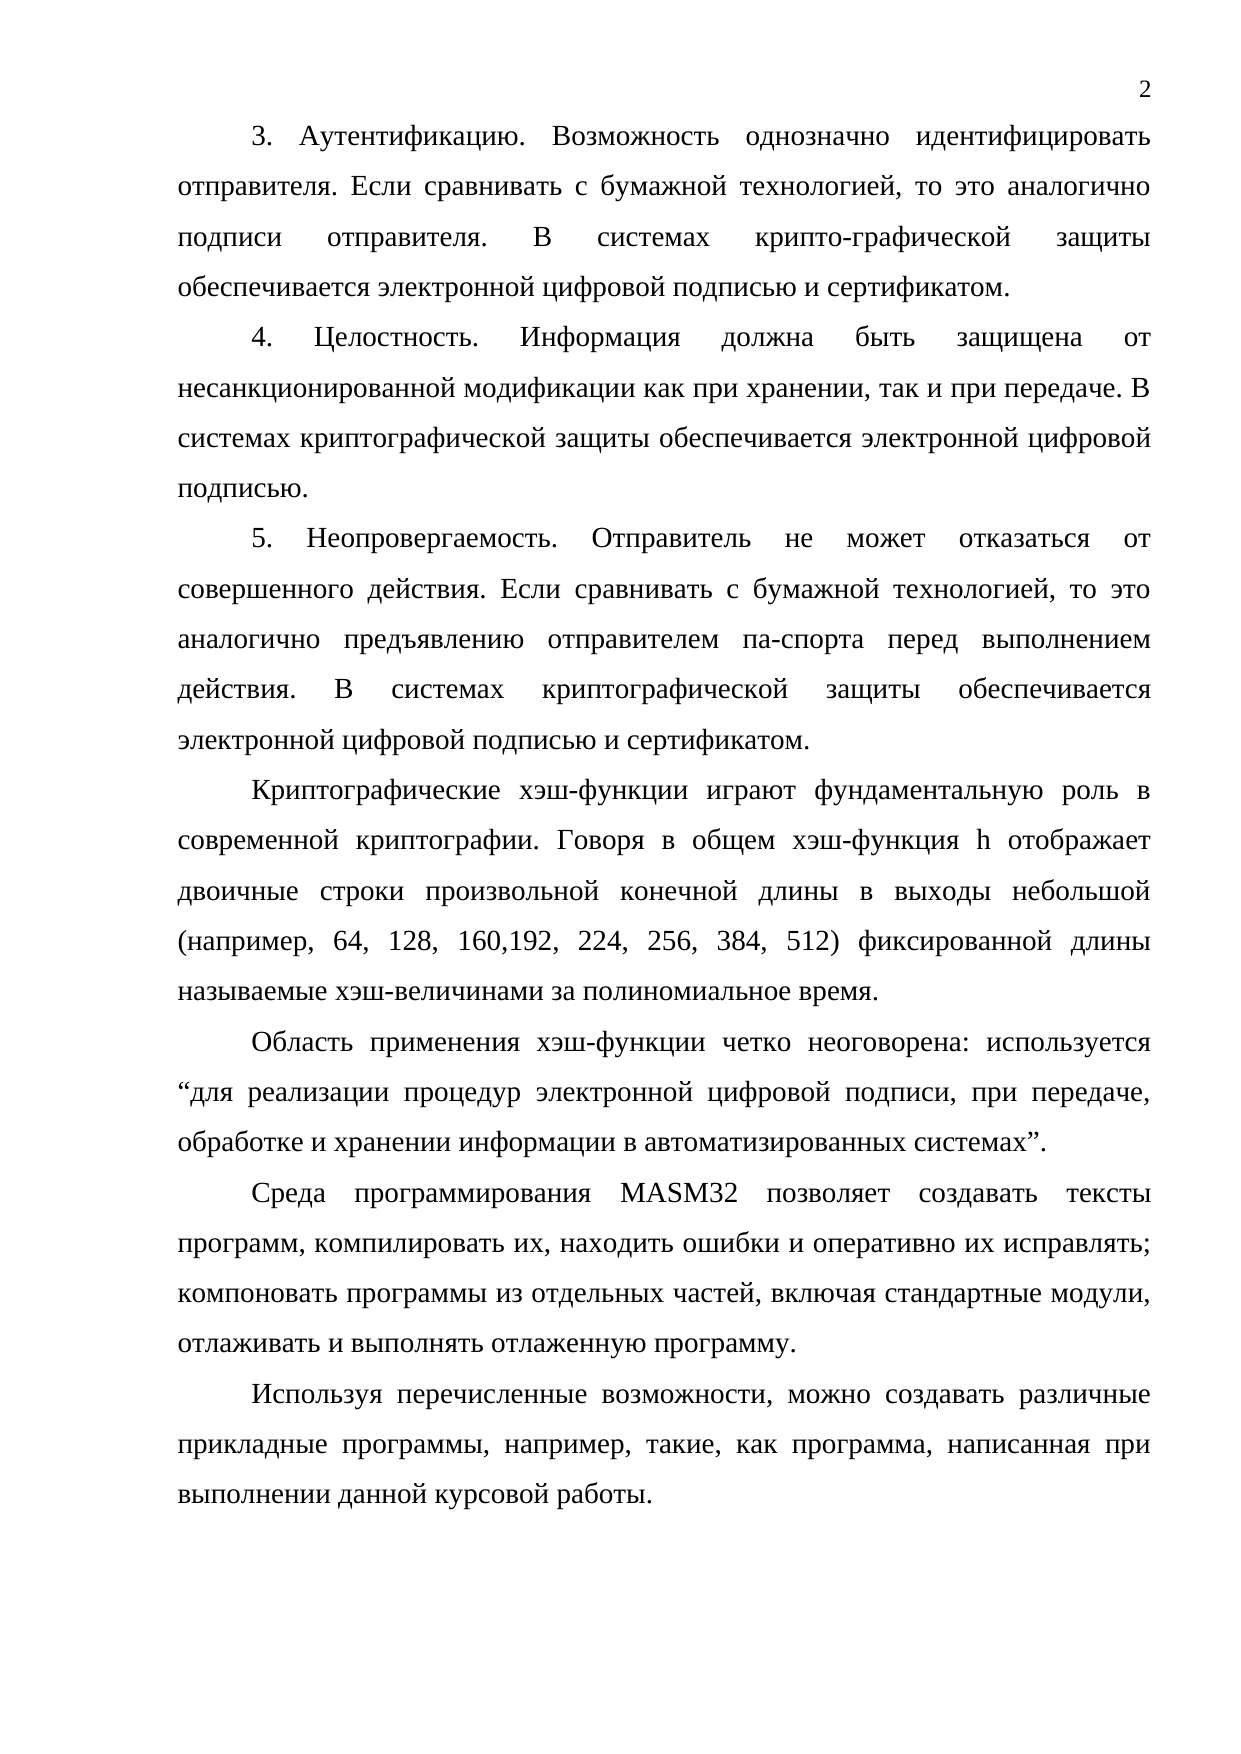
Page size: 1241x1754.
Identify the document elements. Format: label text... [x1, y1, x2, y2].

text 3. Аутентификацию. Возможность однозначно идентифицировать отправителя. Если сравнивать с бумажной технологией, то это аналогично подписи отправителя. В системах крипто-графической защиты обеспечивается электронной цифровой подписью и сертификатом. [177, 118, 1152, 303]
text 4. Целостность. Информация должна быть защищена от несанкционированной модификации как при хранении, так и при передаче. В системах криптографической защиты обеспечивается электронной цифровой подписью. [177, 319, 1152, 504]
text Криптографические хэш-функции играют фундаментальную роль в современной криптографии. Говоря в общем хэш-функция h отображает двоичные строки произвольной конечной длины в выходы небольшой (например, 64, 128, 160,192, 224, 256, 384, 512) фиксированной длины называемые хэш-величинами за полиномиальное время. [177, 772, 1152, 1007]
text Используя перечисленные возможности, можно создавать различные прикладные программы, например, такие, как программа, написанная при выполнении данной курсовой работы. [177, 1376, 1152, 1510]
text Среда программирования MASM32 позволяет создавать тексты программ, компилировать их, находить ошибки и оперативно их исправлять; компоновать программы из отдельных частей, включая стандартные модули, отлаживать и выполнять отлаженную программу. [177, 1175, 1152, 1359]
text 5. Неопровергаемость. Отправитель не может отказаться от совершенного действия. Если сравнивать с бумажной технологией, то это аналогично предъявлению отправителем па-спорта перед выполнением действия. В системах криптографической защиты обеспечивается электронной цифровой подписью и сертификатом. [177, 521, 1152, 755]
text Область применения хэш-функции четко неоговорена: используется “для реализации процедур электронной цифровой подписи, при передаче, обработке и хранении информации в автоматизированных системах”. [177, 1024, 1152, 1158]
